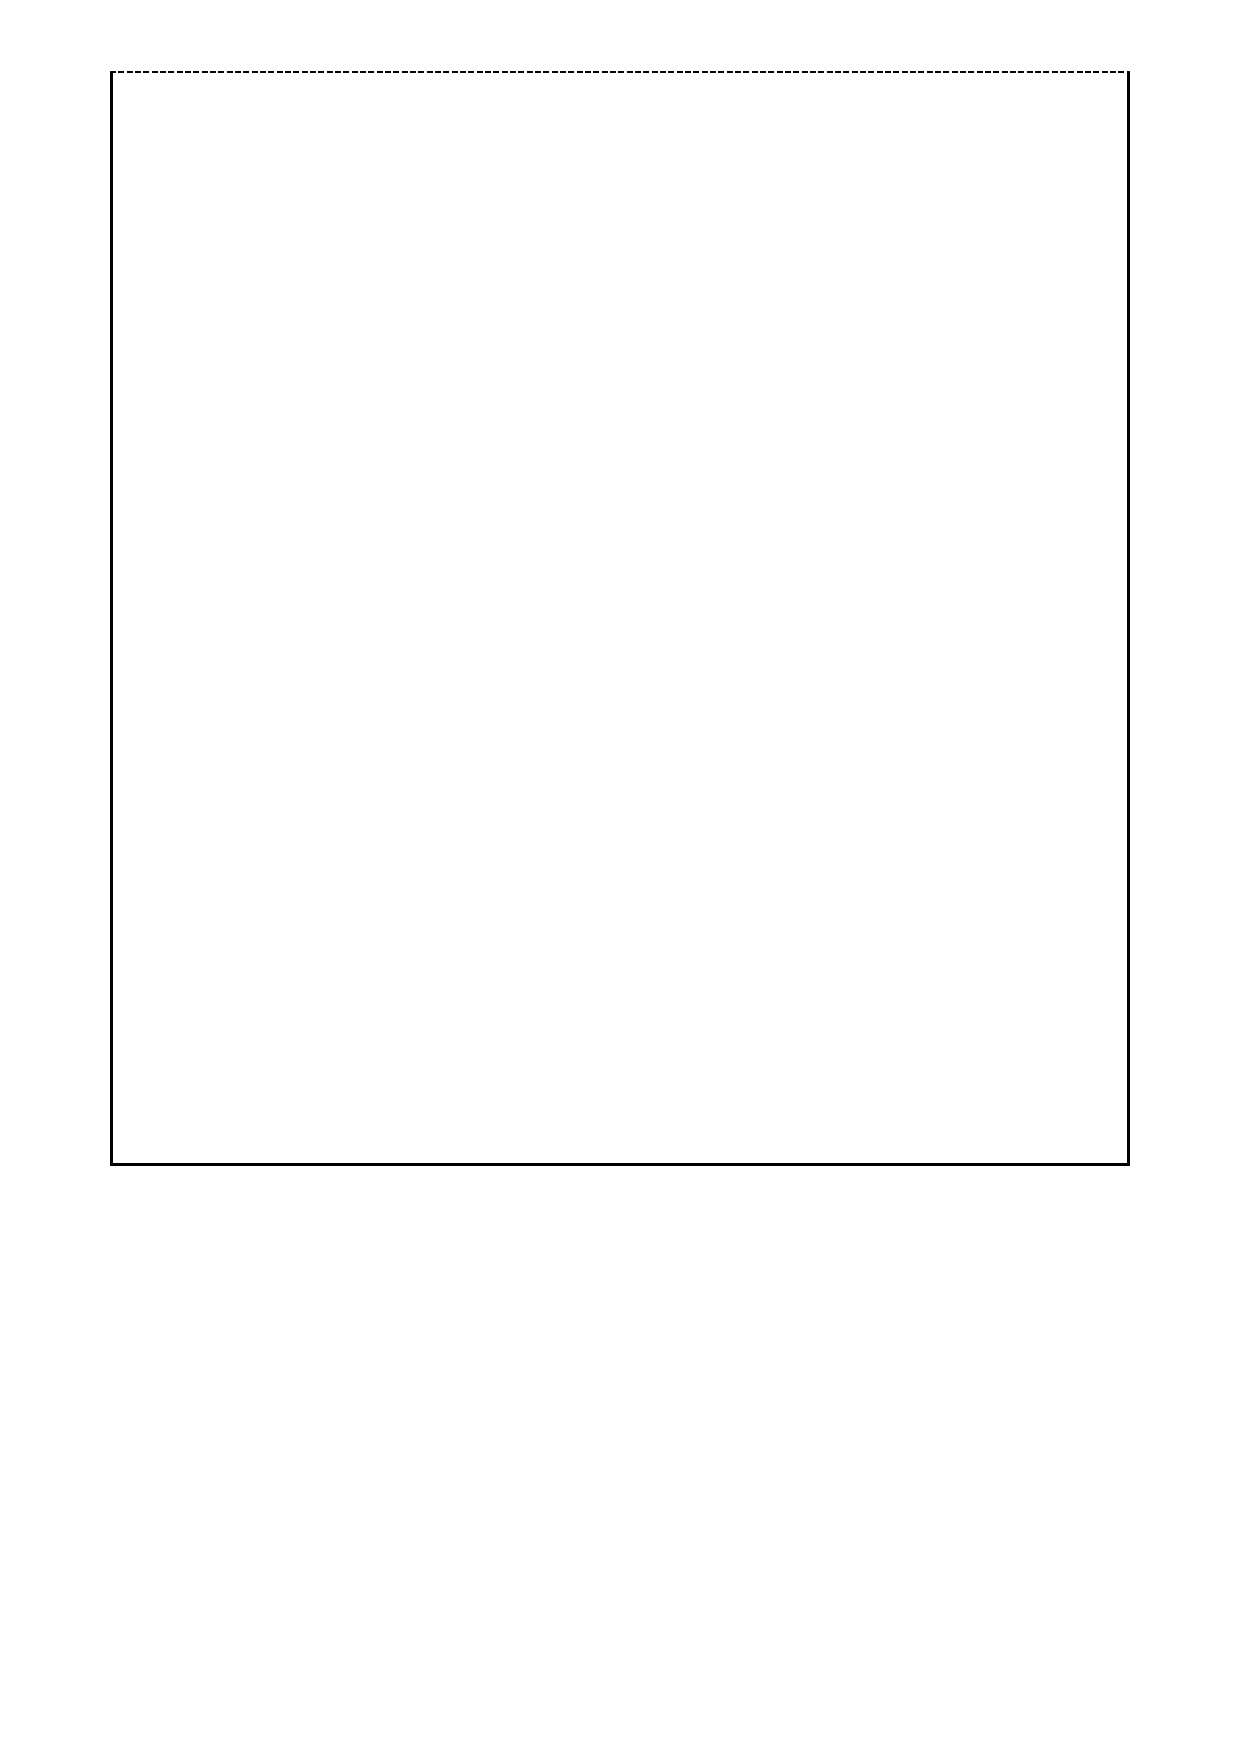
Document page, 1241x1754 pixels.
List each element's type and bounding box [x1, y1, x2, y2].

table_cell [113, 71, 1127, 1163]
